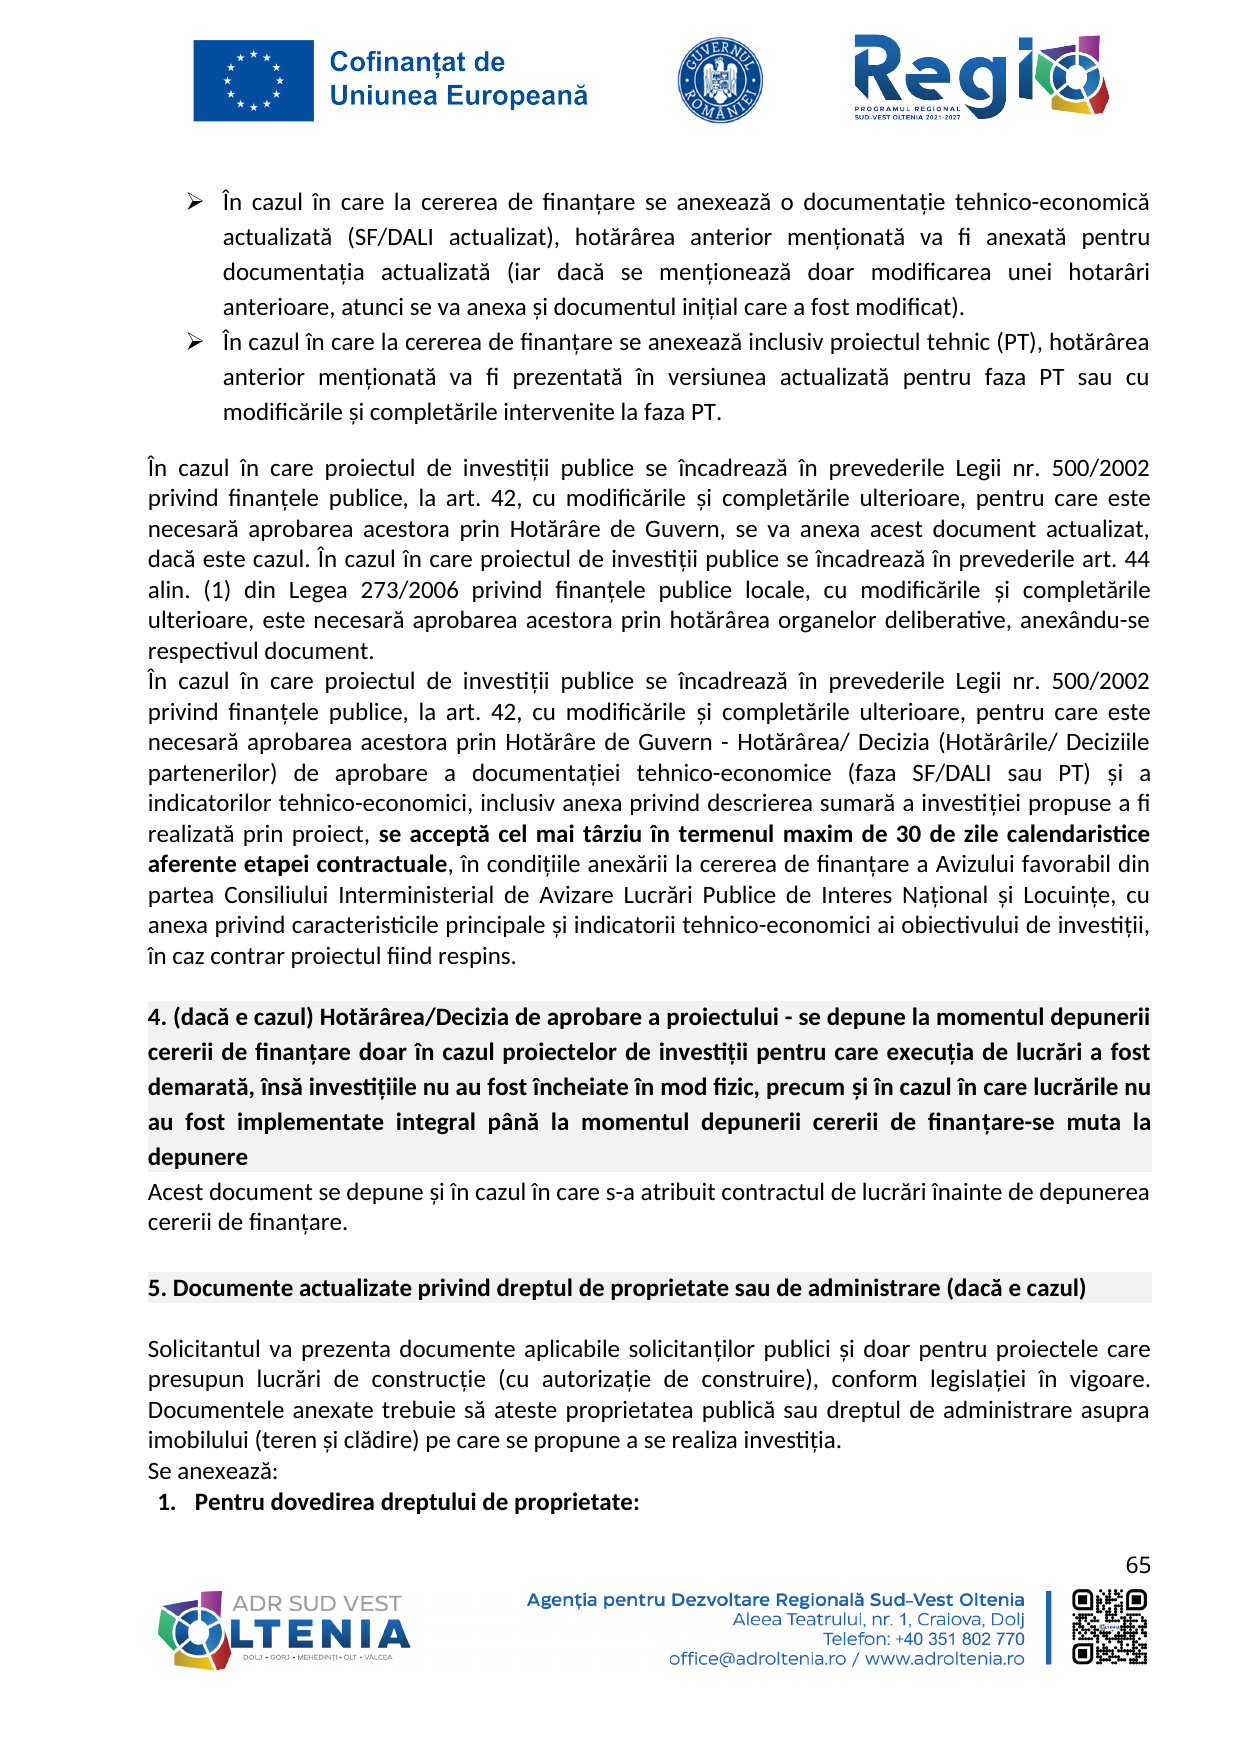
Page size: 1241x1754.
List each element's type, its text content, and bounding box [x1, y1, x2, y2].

text Solicitantul va prezenta documente aplicabile solicitanţilor publici şi doar pentru proiectele care presupun lucrări de construcţie (cu autorizație de construire), conform legislaţiei în vigoare. Documentele anexate trebuie să ateste proprietatea publică sau dreptul de administrare asupra imobilului (teren și clădire) pe care se propune a se realiza investiția. [148, 1333, 1152, 1455]
text 5. Documente actualizate privind dreptul de proprietate sau de administrare (dacă e cazul) [148, 1272, 1152, 1303]
picture [148, 1579, 1152, 1677]
list În cazul în care la cererea de finanțare se anexează o documentație tehnico-economică actualizată (SF/DALI actualizat), hotărârea anterior menționată va fi anexată pentru documentația actualizată (iar dacă se menționează doar modificarea unei hotarâri anterioare, atunci se va anexa și documentul inițial care a fost modificat). [185, 186, 1152, 321]
text În cazul în care proiectul de investiţii publice se încadrează în prevederile Legii nr. 500/2002 privind finanţele publice, la art. 42, cu modificările şi completările ulterioare, pentru care este necesară aprobarea acestora prin Hotărâre de Guvern, se va anexa acest document actualizat, dacă este cazul. În cazul în care proiectul de investiţii publice se încadrează în prevederile art. 44 alin. (1) din Legea 273/2006 privind finanțele publice locale, cu modificările şi completările ulterioare, este necesară aprobarea acestora prin hotărârea organelor deliberative, anexându-se respectivul document. [148, 452, 1152, 665]
list Pentru dovedirea dreptului de proprietate: [157, 1486, 1152, 1516]
text Acest document se depune și în cazul în care s-a atribuit contractul de lucrări înainte de depunerea cererii de finanţare. [148, 1176, 1152, 1237]
text În cazul în care proiectul de investiţii publice se încadrează în prevederile Legii nr. 500/2002 privind finanţele publice, la art. 42, cu modificările şi completările ulterioare, pentru care este necesară aprobarea acestora prin Hotărâre de Guvern - Hotărârea/ Decizia (Hotărârile/ Deciziile partenerilor) de aprobare a documentaţiei tehnico-economice (faza SF/DALI sau PT) şi a indicatorilor tehnico-economici, inclusiv anexa privind descrierea sumară a investiţiei propuse a fi realizată prin proiect, se acceptă cel mai târziu în termenul maxim de 30 de zile calendaristice aferente etapei contractuale, în condițiile anexării la cererea de finanțare a Avizului favorabil din partea Consiliului Interministerial de Avizare Lucrări Publice de Interes Național și Locuințe, cu anexa privind caracteristicile principale și indicatorii tehnico-economici ai obiectivului de investiții, în caz contrar proiectul fiind respins. [148, 665, 1152, 971]
picture [852, 33, 1111, 123]
picture [188, 35, 590, 125]
text 4. (dacă e cazul) Hotărârea/Decizia de aprobare a proiectului - se depune la momentul depunerii cererii de finanțare doar în cazul proiectelor de investiţii pentru care execuţia de lucrări a fost demarată, însă investiţiile nu au fost încheiate în mod fizic, precum și în cazul în care lucrările nu au fost implementate integral până la momentul depunerii cererii de finanțare-se muta la depunere [148, 1001, 1152, 1172]
text Se anexează: [148, 1455, 1152, 1486]
list În cazul în care la cererea de finanțare se anexează inclusiv proiectul tehnic (PT), hotărârea anterior menționată va fi prezentată în versiunea actualizată pentru faza PT sau cu modificările și completările intervenite la faza PT. [185, 326, 1152, 426]
picture [674, 35, 768, 125]
